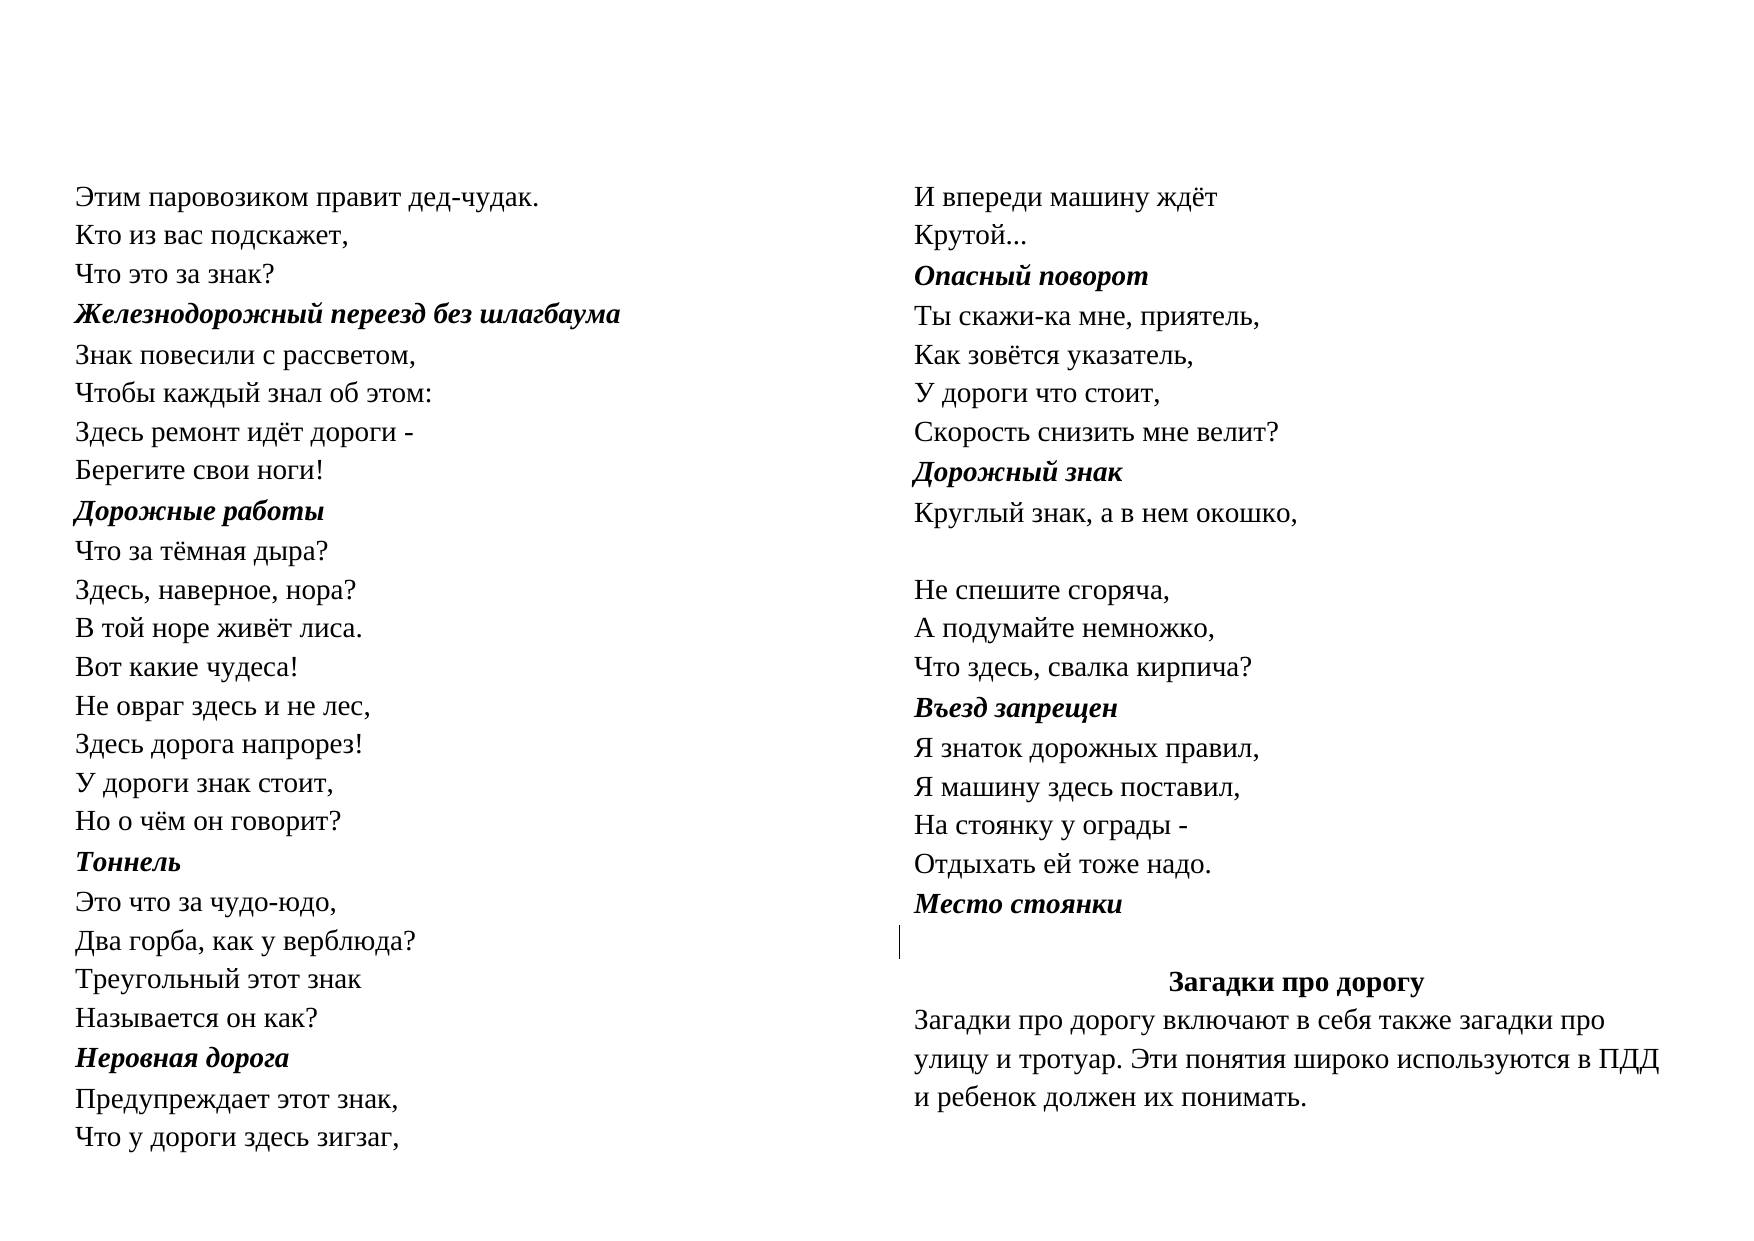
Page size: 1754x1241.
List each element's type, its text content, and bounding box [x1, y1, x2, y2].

table_cell Дорожный знак [912, 453, 1287, 493]
table_cell Место стоянки [912, 885, 1267, 925]
text Загадки про дорогу [914, 964, 1679, 997]
table_cell Въезд запрещен [912, 688, 1306, 729]
table_header Круглый знак, а в нем окошко, Не спешите сгоряча, А подумайте немножко, Что здесь, свалка кирпича? [912, 494, 1306, 688]
table_header Знак повесили с рассветом, Чтобы каждый знал об этом: Здесь ремонт идёт дороги - Берегите свои ноги! [74, 335, 441, 491]
table_header Это что за чудо-юдо, Два горба, как у верблюда? Треугольный этот знак Называется он как? [74, 883, 424, 1039]
table_cell Дорожные работы [74, 491, 441, 532]
table_cell Опасный поворот [912, 256, 1246, 297]
table_header Предупреждает этот знак, Что у дороги здесь зигзаг, И впереди машину ждёт Крутой... [912, 177, 1246, 256]
table_header Предупреждает этот знак, Что у дороги здесь зигзаг, И впереди машину ждёт Крутой... [74, 1080, 407, 1155]
table_cell Железнодорожный переезд без шлагбаума [74, 295, 629, 335]
table_header Ты скажи-ка мне, приятель, Как зовётся указатель, У дороги что стоит, Скорость снизить мне велит? [912, 297, 1287, 453]
text Загадки про дорогу включают в себя также загадки про улицу и тротуар. Эти понятия широко используются в ПДД и ребенок должен их понимать. [914, 1002, 1679, 1113]
table_cell Неровная дорога [74, 1039, 424, 1079]
table_header Белый треугольник, красная кайма. Чудный паровозик С дымом у окна. Этим паровозиком правит дед-чудак. Кто из вас подскажет, Что это за знак? [74, 177, 629, 295]
table_header Я знаток дорожных правил, Я машину здесь поставил, На стоянку у ограды - Отдыхать ей тоже надо. [912, 729, 1267, 885]
table_cell Тоннель [74, 842, 379, 883]
table_header Что за тёмная дыра? Здесь, наверное, нора? В той норе живёт лиса. Вот какие чудеса! Не овраг здесь и не лес, Здесь дорога напрорез! У дороги знак стоит, Но о чём он говорит? [74, 532, 379, 842]
